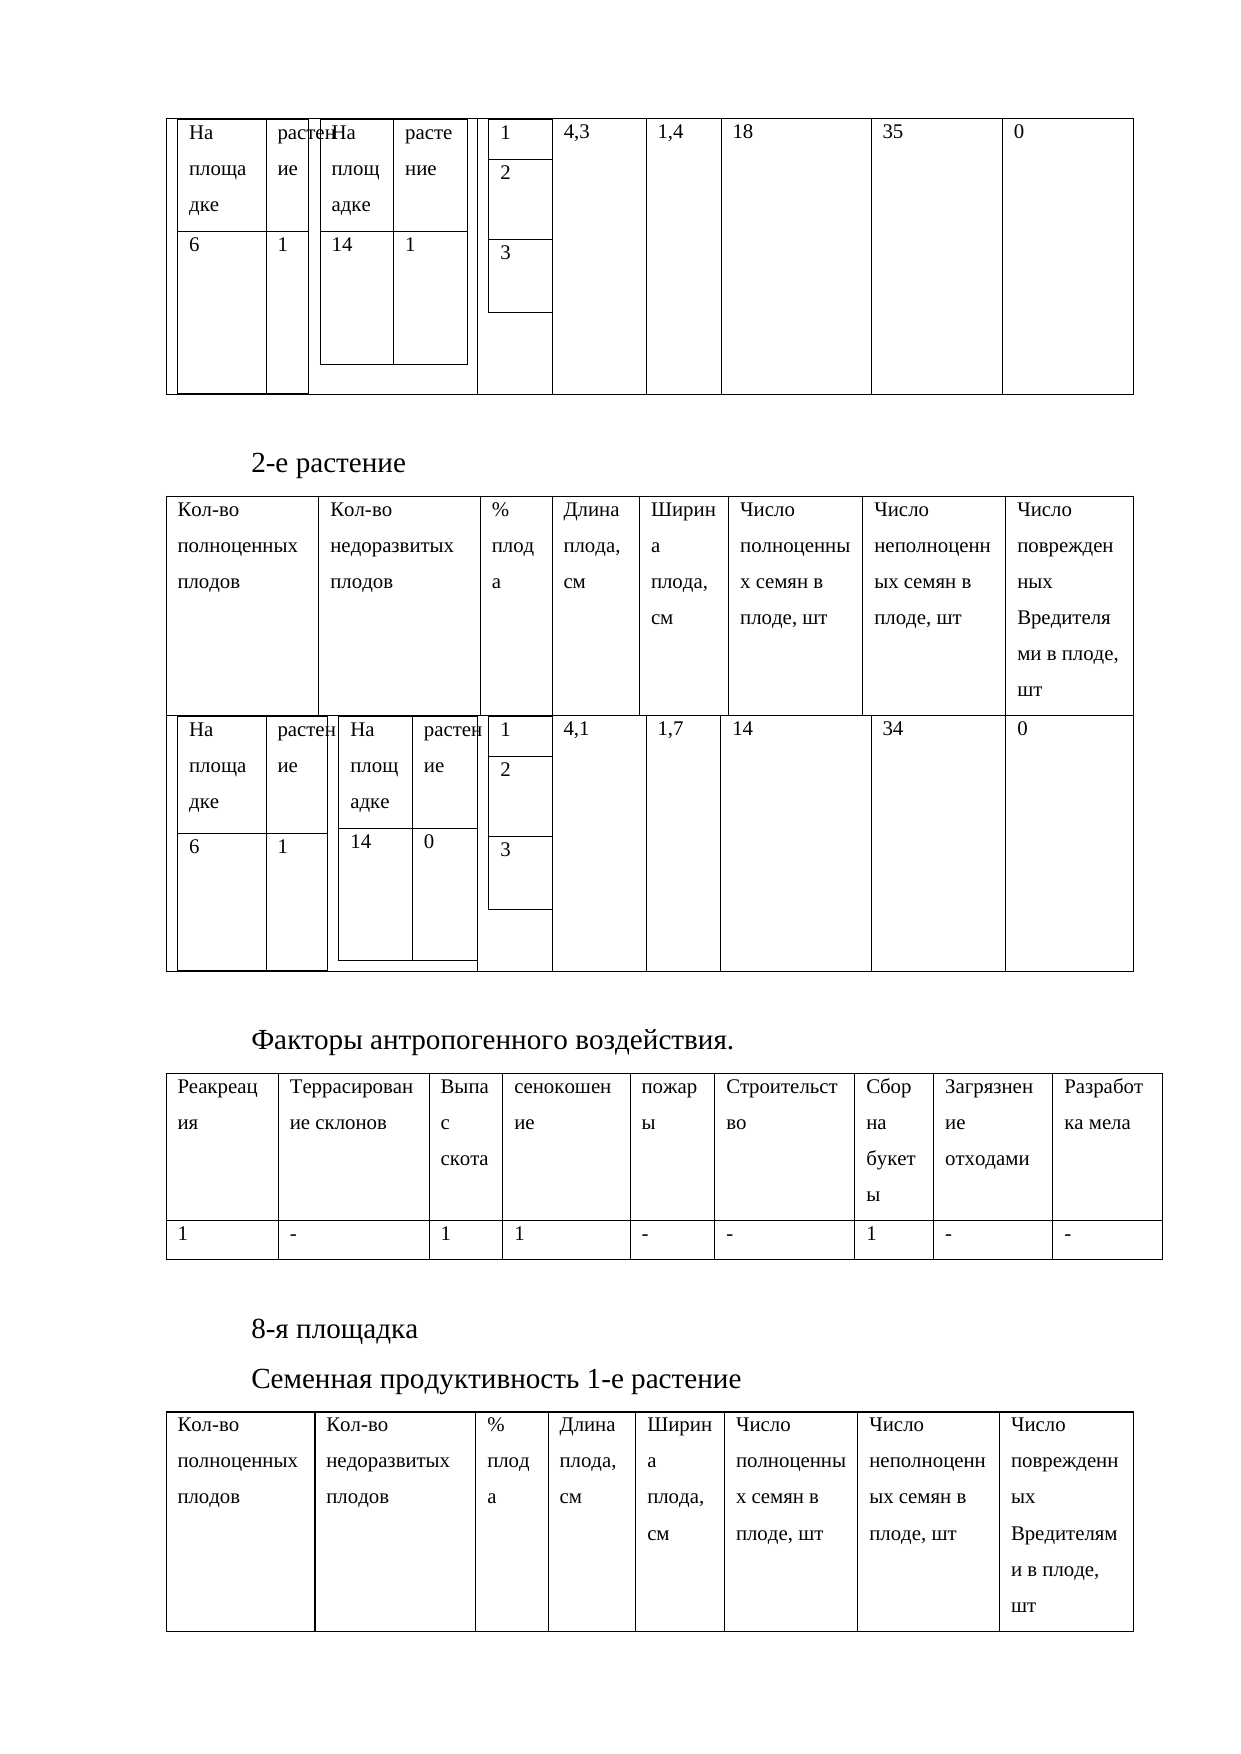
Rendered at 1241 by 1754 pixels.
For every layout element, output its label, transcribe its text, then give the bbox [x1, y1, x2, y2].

table_header Длина плода, см [553, 497, 639, 715]
table_cell - [279, 1221, 429, 1259]
text Семенная продуктивность 1-е растение [177, 1361, 1152, 1394]
table_cell 1 [430, 1221, 502, 1259]
table_header Ширина плода, см [636, 1413, 724, 1631]
text 2-е растение [177, 445, 1152, 479]
table_cell [478, 119, 552, 394]
table_cell [478, 716, 552, 971]
table_cell 34 [872, 716, 1005, 971]
table_header Кол-во недоразвитых плодов [316, 1413, 475, 1631]
table_cell [178, 120, 266, 231]
table_cell - [1053, 1221, 1162, 1259]
table_cell [328, 716, 477, 971]
table_cell 4,3 [553, 119, 646, 394]
table_cell [267, 232, 308, 393]
table_cell 1,4 [647, 119, 721, 394]
table_header Кол-во недоразвитых плодов [319, 497, 480, 715]
table_header Число поврежденных Вредителями в плоде, шт [1000, 1413, 1133, 1631]
table_cell - [934, 1221, 1052, 1259]
table_cell 35 [872, 119, 1002, 394]
table_cell [178, 834, 266, 970]
table_header Число неполноценных семян в плоде, шт [863, 497, 1005, 715]
table_header Ширина плода, см [640, 497, 728, 715]
table_header сенокошение [503, 1074, 630, 1220]
table_header Число неполноценных семян в плоде, шт [858, 1413, 999, 1631]
table_header % плода [481, 497, 552, 715]
table_cell 0 [1006, 716, 1133, 971]
table_header Длина плода, см [549, 1413, 635, 1631]
table_cell 18 [722, 119, 871, 394]
table_cell [178, 232, 266, 393]
table_cell [178, 717, 266, 833]
table_cell 4,1 [553, 716, 646, 971]
table_cell - [631, 1221, 714, 1259]
table_header % плода [476, 1413, 548, 1631]
table_header Реакреация [167, 1074, 278, 1220]
table_header Сбор на букеты [855, 1074, 933, 1220]
table_cell - [715, 1221, 854, 1259]
table_cell 1 [503, 1221, 630, 1259]
table_cell [267, 120, 308, 231]
table_header Строительство [715, 1074, 854, 1220]
table_cell 1 [167, 1221, 278, 1259]
table_header Террасирование склонов [279, 1074, 429, 1220]
table_cell [309, 119, 477, 394]
table_header Число поврежденных Вредителями в плоде, шт [1006, 497, 1133, 715]
table_header Число полноценных семян в плоде, шт [729, 497, 862, 715]
table_header Выпас скота [430, 1074, 502, 1220]
table_header Разработка мела [1053, 1074, 1162, 1220]
text 8-я площадка [177, 1311, 1152, 1344]
table_cell [267, 834, 327, 970]
table_header Кол-во полноценных плодов [167, 1413, 314, 1631]
text Факторы антропогенного воздействия. [177, 1022, 1152, 1056]
table_header пожары [631, 1074, 714, 1220]
table_cell [267, 717, 327, 833]
table_cell 1 [855, 1221, 933, 1259]
table_cell 14 [721, 716, 871, 971]
table_header Загрязнение отходами [934, 1074, 1052, 1220]
table_header Кол-во полноценных плодов [167, 497, 318, 715]
table_cell 0 [1003, 119, 1133, 394]
table_cell [167, 119, 177, 394]
table_cell [167, 716, 177, 971]
table_cell 1,7 [647, 716, 720, 971]
table_header Число полноценных семян в плоде, шт [725, 1413, 857, 1631]
